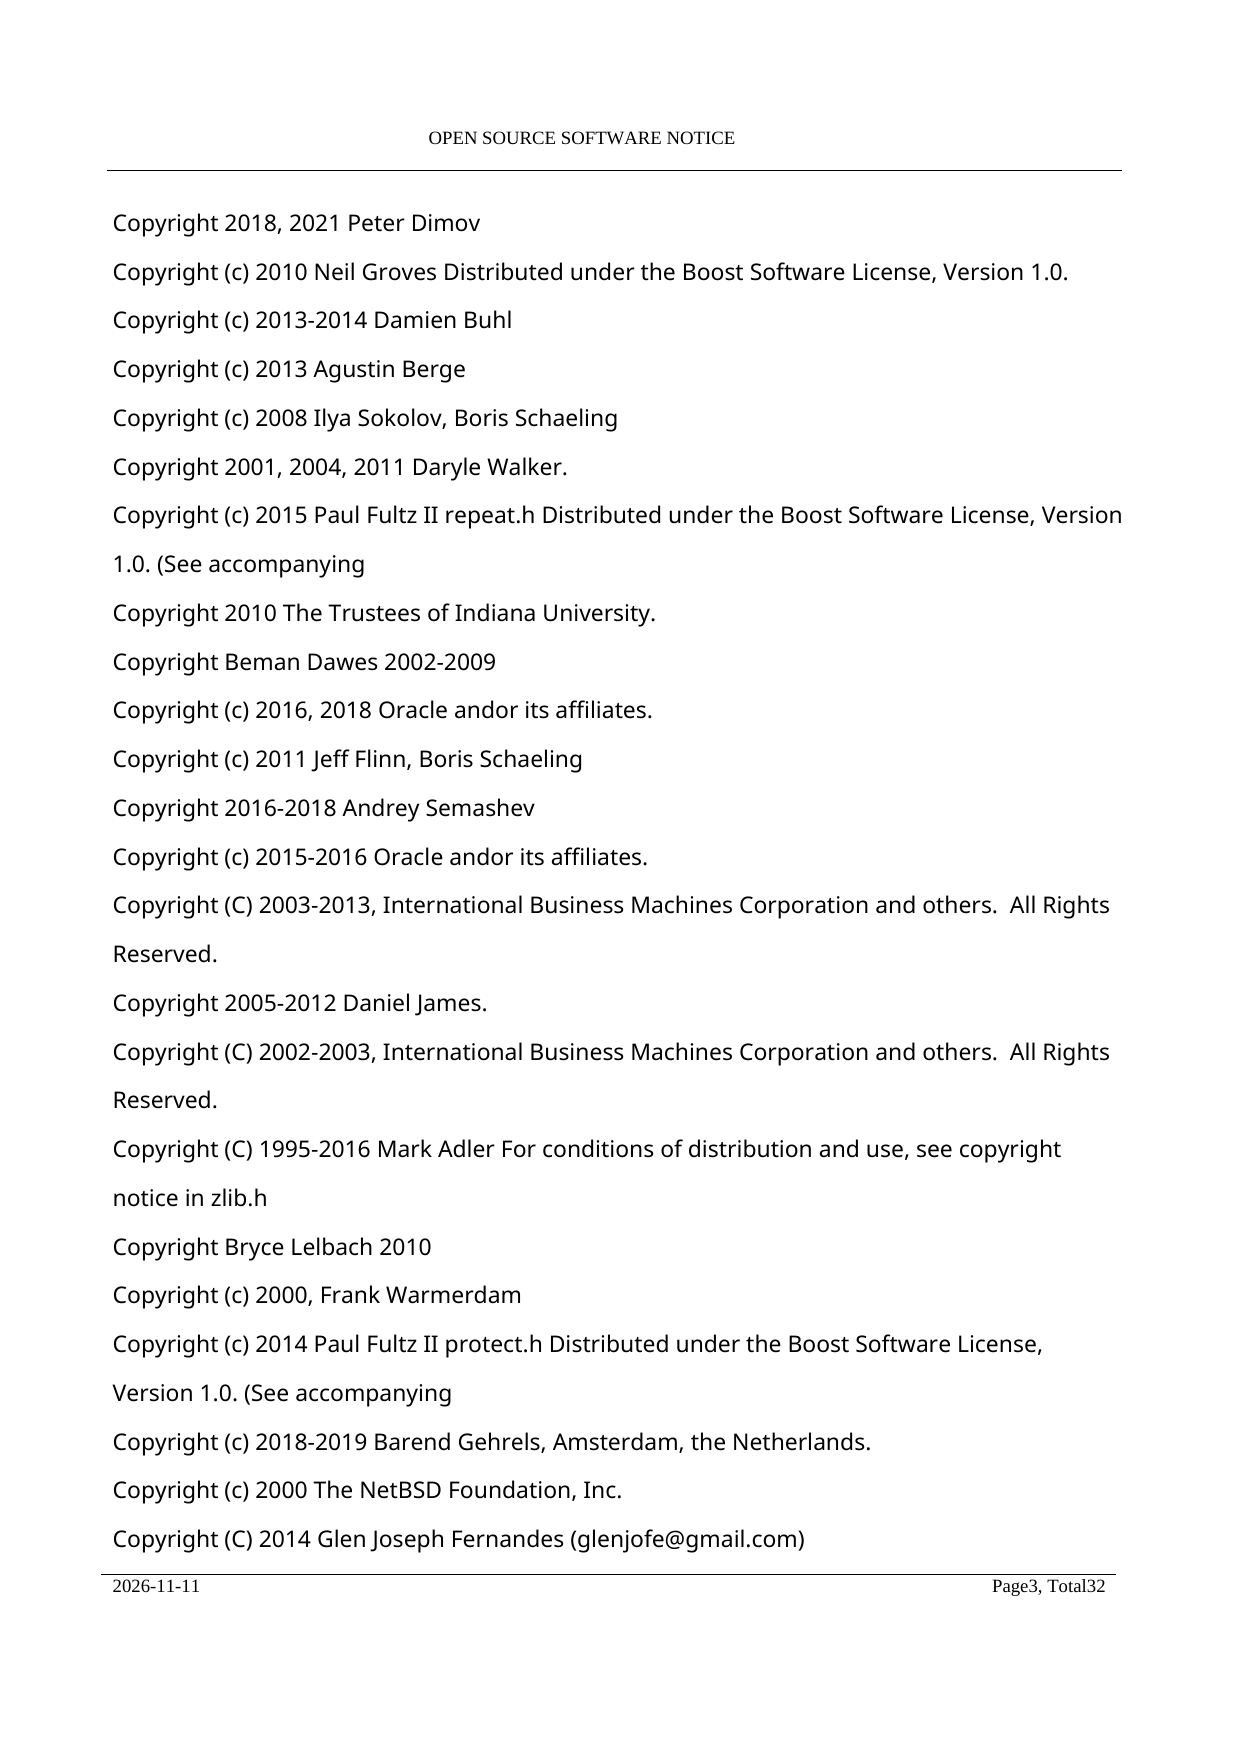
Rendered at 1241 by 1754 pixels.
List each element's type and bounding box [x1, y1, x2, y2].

text [112, 206, 1128, 1555]
